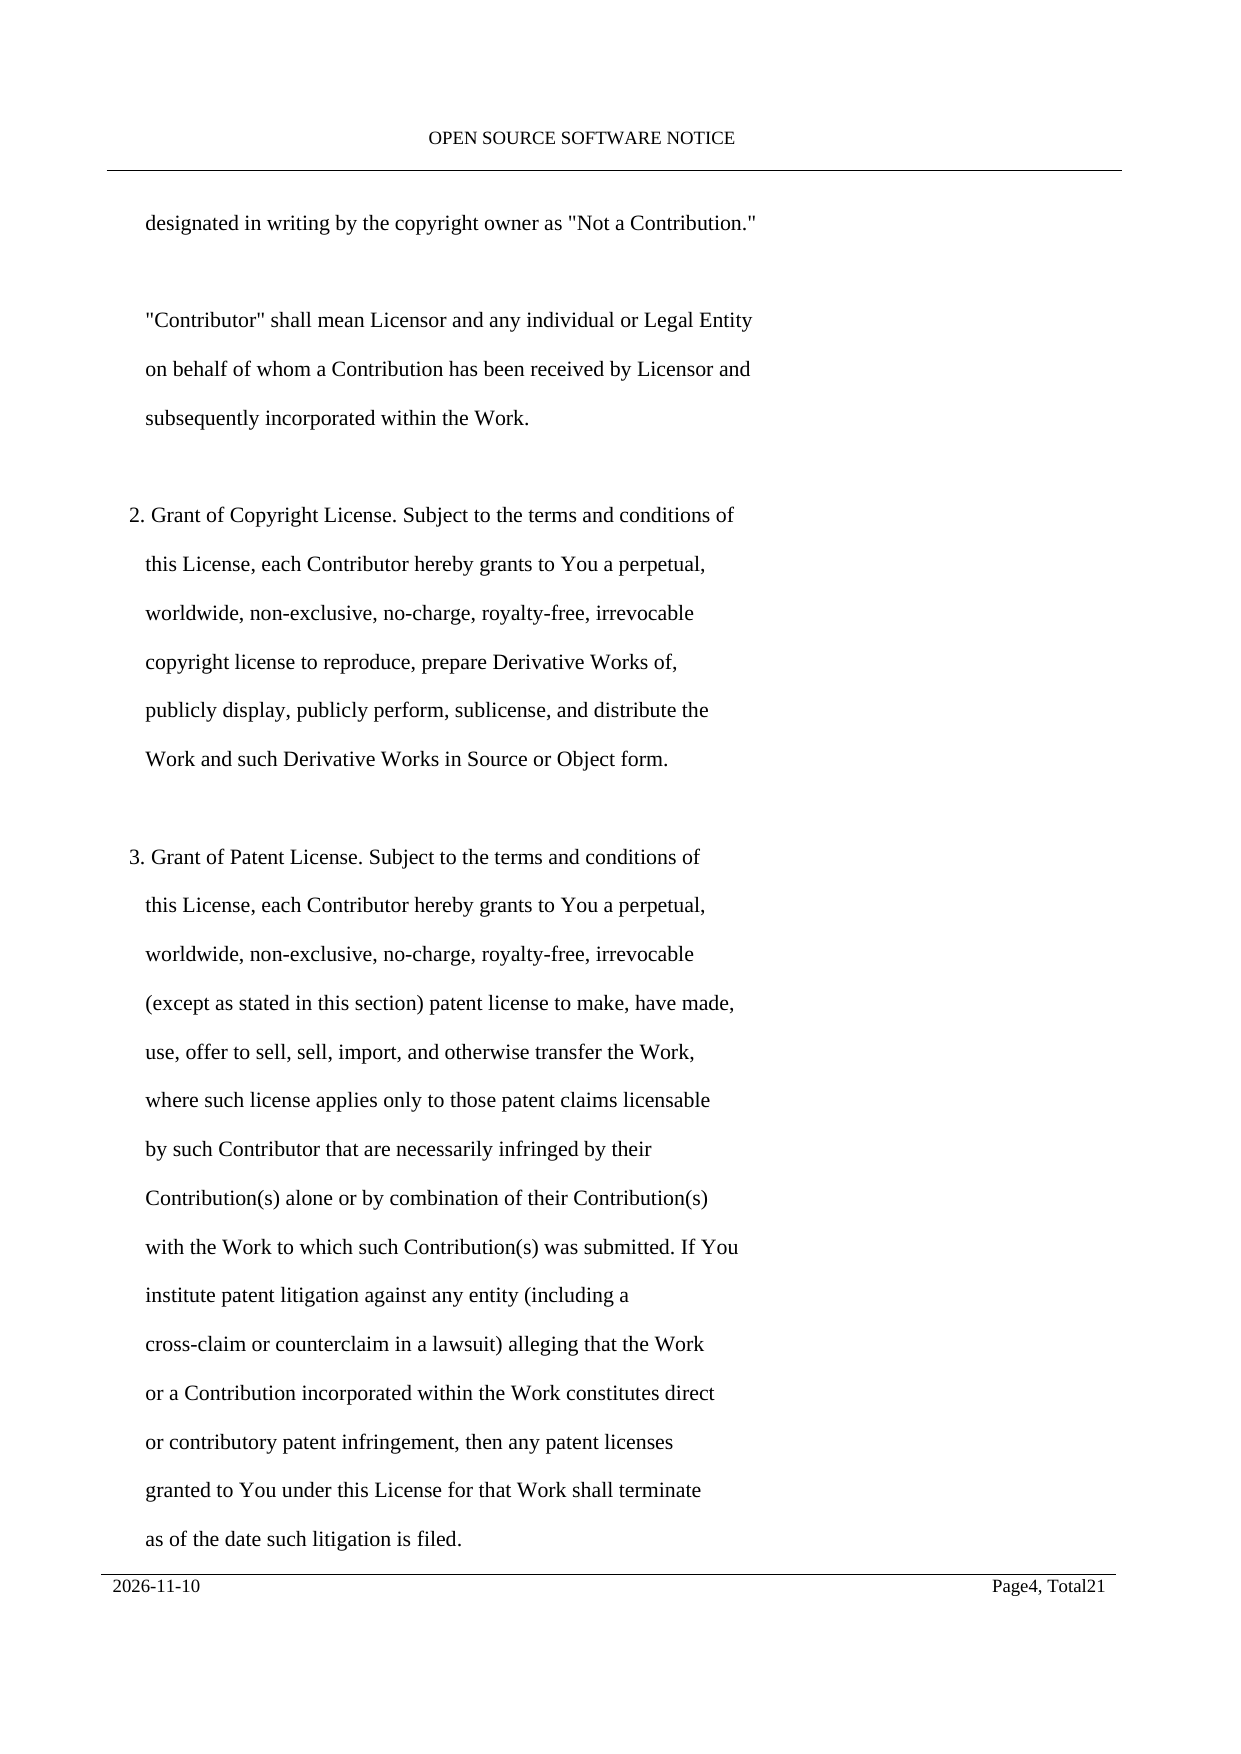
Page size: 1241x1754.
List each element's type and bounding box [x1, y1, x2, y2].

text [112, 206, 1128, 1555]
